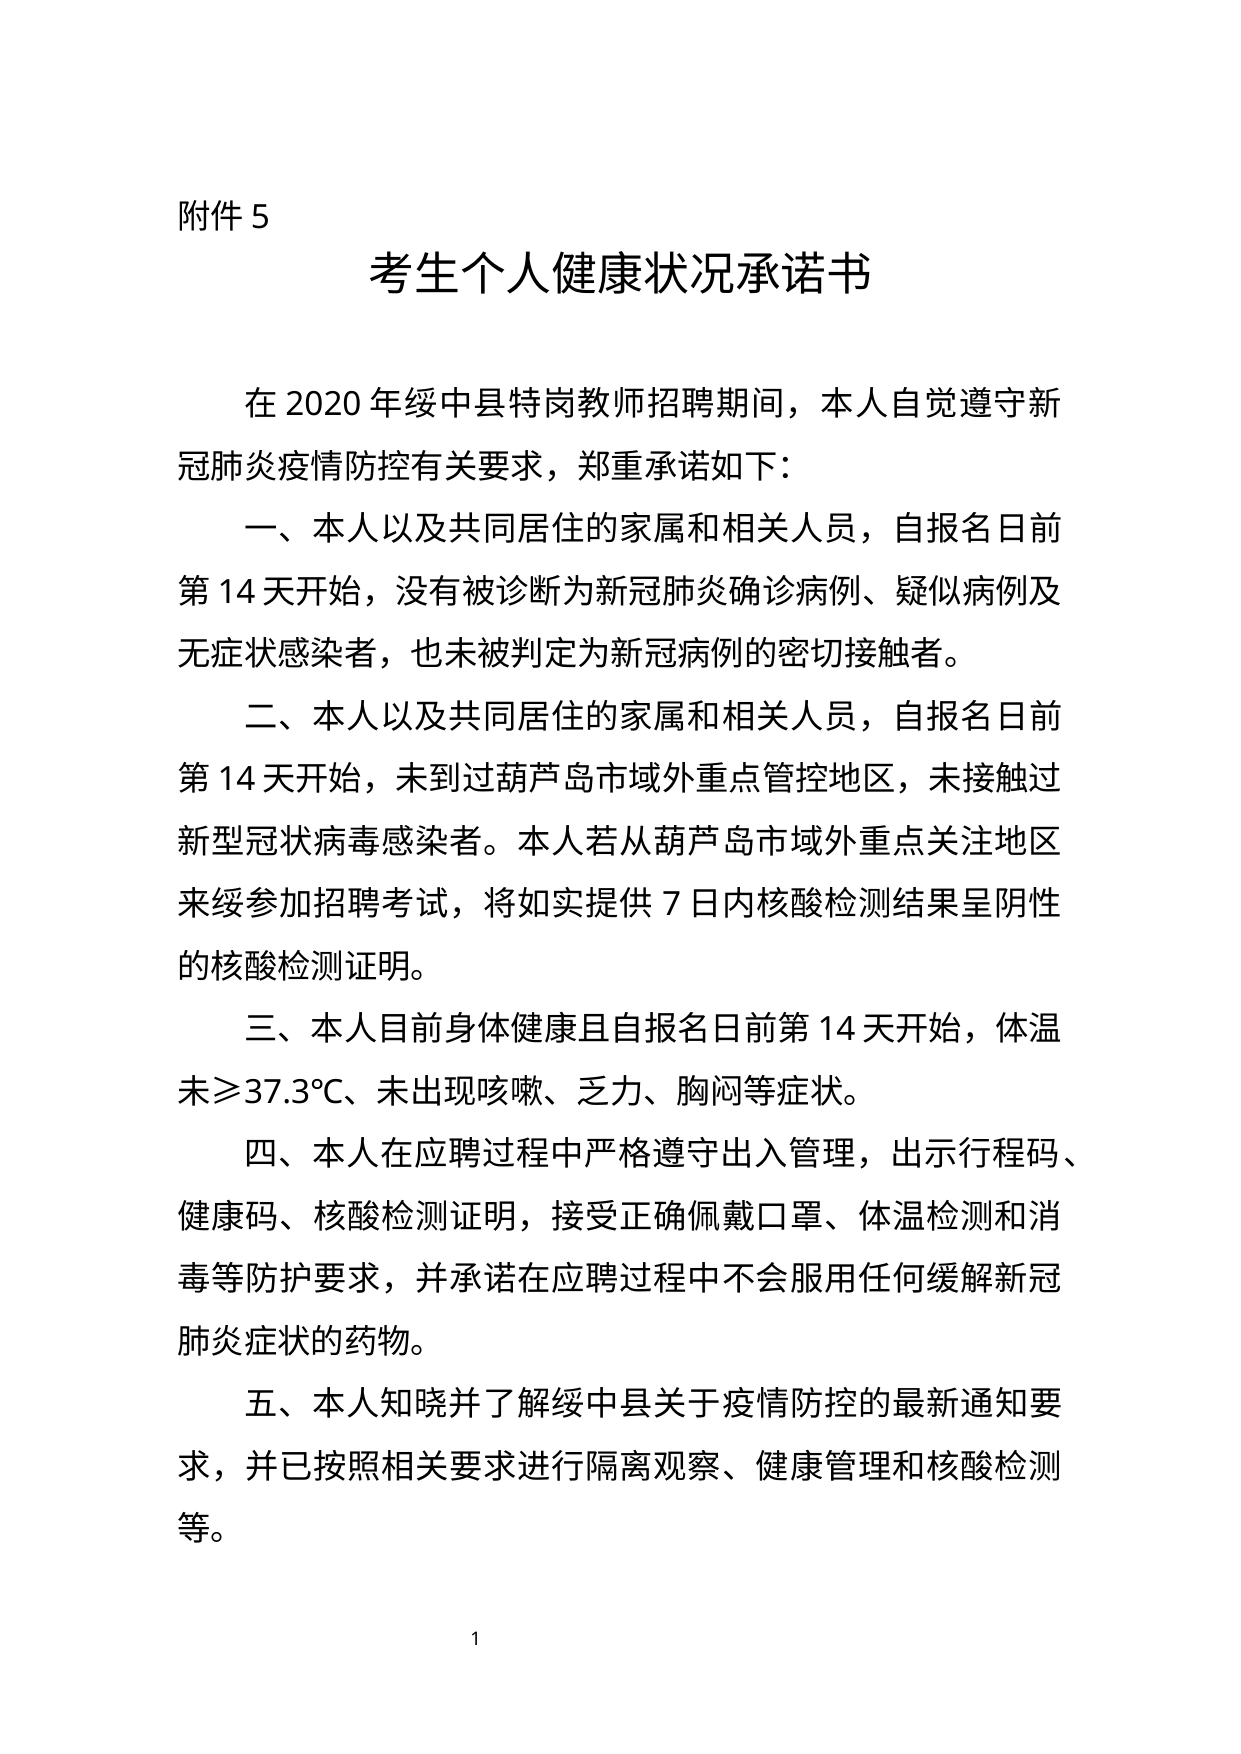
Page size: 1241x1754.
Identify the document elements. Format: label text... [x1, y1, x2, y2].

text 二、本人以及共同居住的家属和相关人员，自报名日前第14天开始，未到过葫芦岛市域外重点管控地区，未接触过新型冠状病毒感染者。本人若从葫芦岛市域外重点关注地区来绥参加招聘考试，将如实提供7日内核酸检测结果呈阴性的核酸检测证明。 [177, 678, 1063, 991]
text 一、本人以及共同居住的家属和相关人员，自报名日前第14天开始，没有被诊断为新冠肺炎确诊病例、疑似病例及无症状感染者，也未被判定为新冠病例的密切接触者。 [177, 491, 1063, 678]
text 三、本人目前身体健康且自报名日前第14天开始，体温未≥37.3℃、未出现咳嗽、乏力、胸闷等症状。 [177, 991, 1063, 1116]
text 附件5 [177, 178, 1063, 241]
text 五、本人知晓并了解绥中县关于疫情防控的最新通知要求，并已按照相关要求进行隔离观察、健康管理和核酸检测等。 [177, 1366, 1063, 1553]
text 四、本人在应聘过程中严格遵守出入管理，出示行程码、健康码、核酸检测证明，接受正确佩戴口罩、体温检测和消毒等防护要求，并承诺在应聘过程中不会服用任何缓解新冠肺炎症状的药物。 [177, 1116, 1063, 1366]
text 考生个人健康状况承诺书 [177, 241, 1063, 303]
text 在2020年绥中县特岗教师招聘期间，本人自觉遵守新冠肺炎疫情防控有关要求，郑重承诺如下： [177, 366, 1063, 491]
